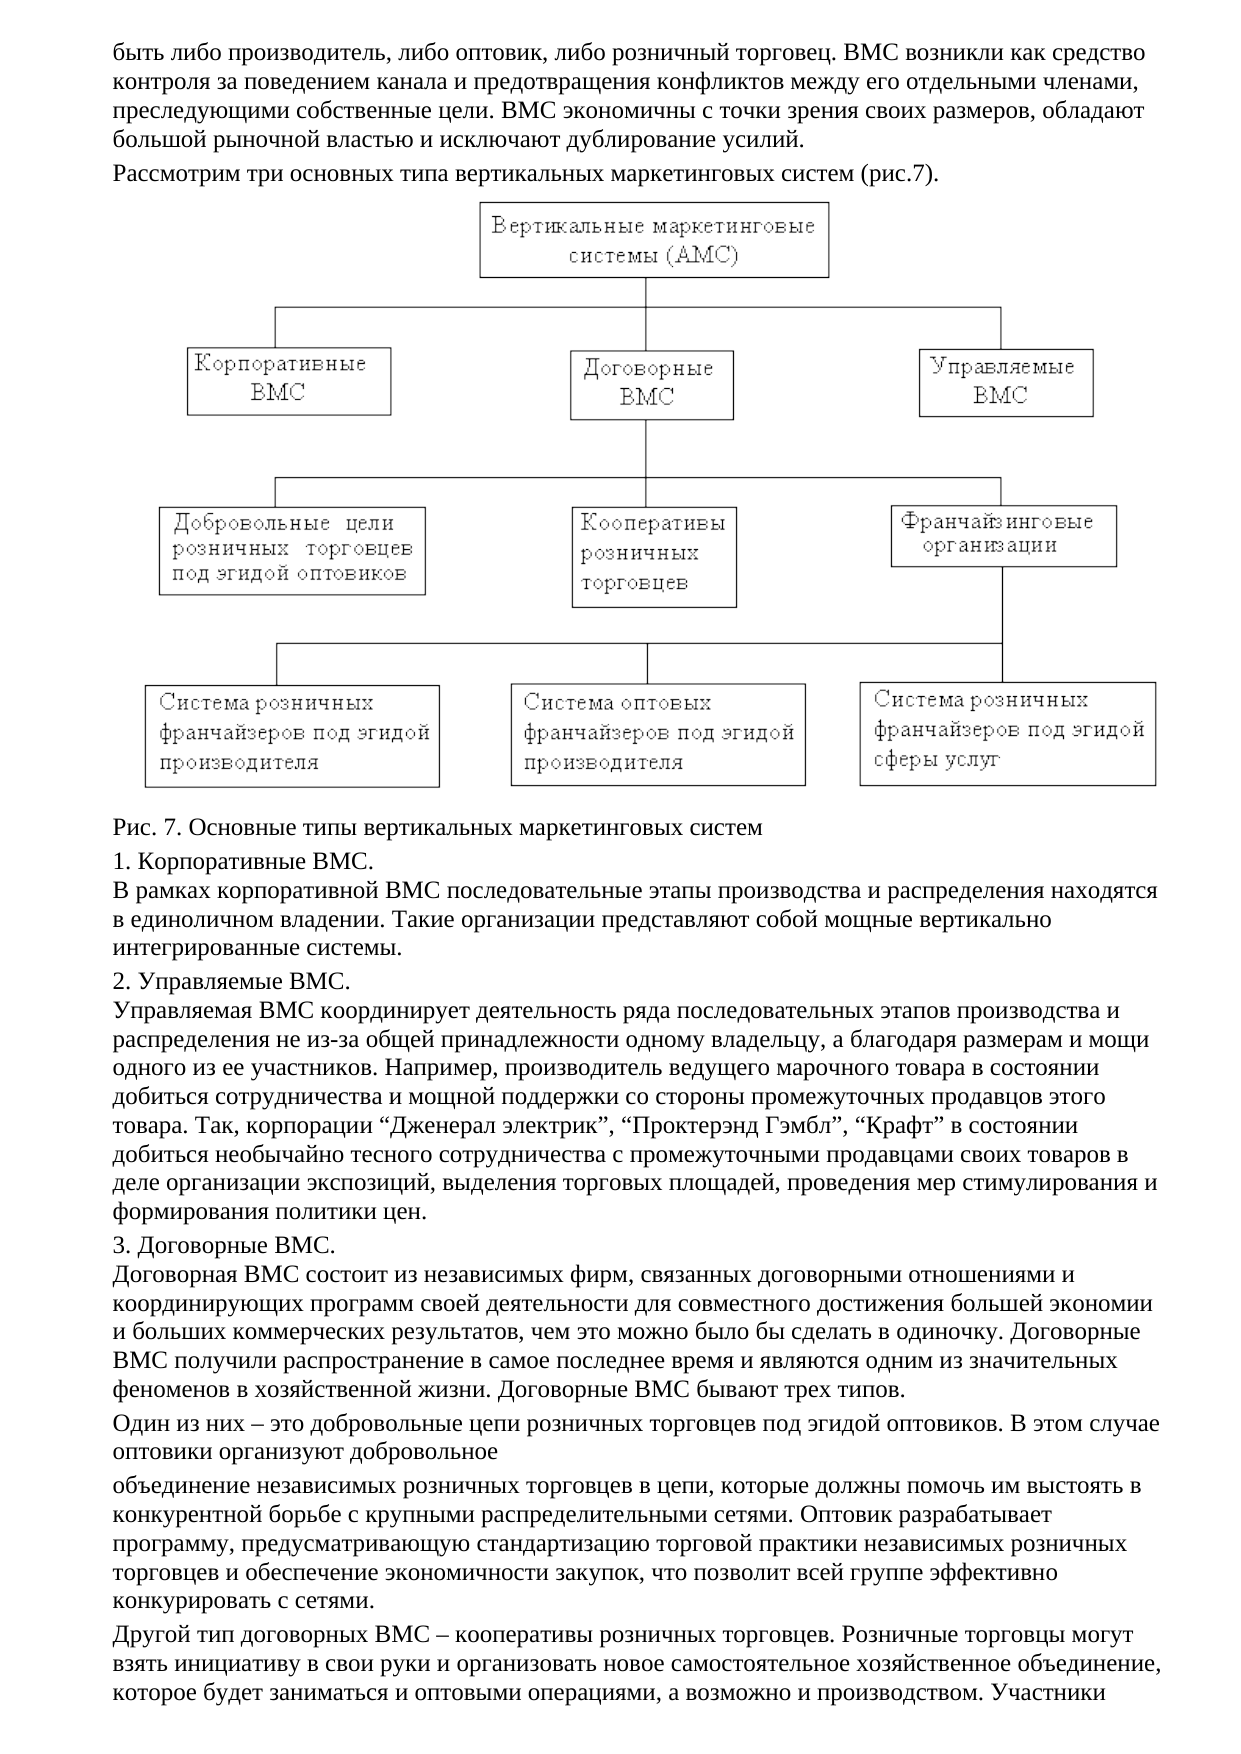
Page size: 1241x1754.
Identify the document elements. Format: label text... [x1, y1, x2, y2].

text объединение независимых розничных торговцев в цепи, которые должны помочь им выстоять в конкурентной борьбе с крупными распределительными сетями. Оптовик разрабатывает программу, предусматривающую стандартизацию торговой практики независимых розничных торговцев и обеспечение экономичности закупок, что позволит всей группе эффективно конкурировать с сетями. [112, 1470, 1162, 1614]
text 1. Корпоративные ВМС. В рамках корпоративной ВМС последовательные этапы производства и распределения находятся в единоличном владении. Такие организации представляют собой мощные вертикально интегрированные системы. [112, 846, 1162, 961]
text 3. Договорные ВМС. Договорная ВМС состоит из независимых фирм, связанных договорными отношениями и координирующих программ своей деятельности для совместного достижения большей экономии и больших коммерческих результатов, чем это можно было бы сделать в одиночку. Договорные ВМС получили распространение в самое последнее время и являются одним из значительных феноменов в хозяйственной жизни. Договорные ВМС бывают трех типов. [112, 1230, 1162, 1403]
text Рассмотрим три основных типа вертикальных маркетинговых систем (рис.7). [112, 158, 1162, 186]
text 2. Управляемые ВМС. Управляемая ВМС координирует деятельность ряда последовательных этапов производства и распределения не из-за общей принадлежности одному владельцу, а благодаря размерам и мощи одного из ее участников. Например, производитель ведущего марочного товара в состоянии добиться сотрудничества и мощной поддержки со стороны промежуточных продавцов этого товара. Так, корпорации “Дженерал электрик”, “Проктерэнд Гэмбл”, “Крафт” в состоянии добиться необычайно тесного сотрудничества с промежуточными продавцами своих товаров в деле организации экспозиций, выделения торговых площадей, проведения мер стимулирования и формирования политики цен. [112, 966, 1162, 1225]
picture [112, 191, 1185, 807]
text Рис. 7. Основные типы вертикальных маркетинговых систем [112, 812, 1162, 841]
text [112, 37, 1162, 152]
text Один из них – это добровольные цепи розничных торговцев под эгидой оптовиков. В этом случае оптовики организуют добровольное [112, 1408, 1162, 1465]
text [112, 1619, 1162, 1705]
